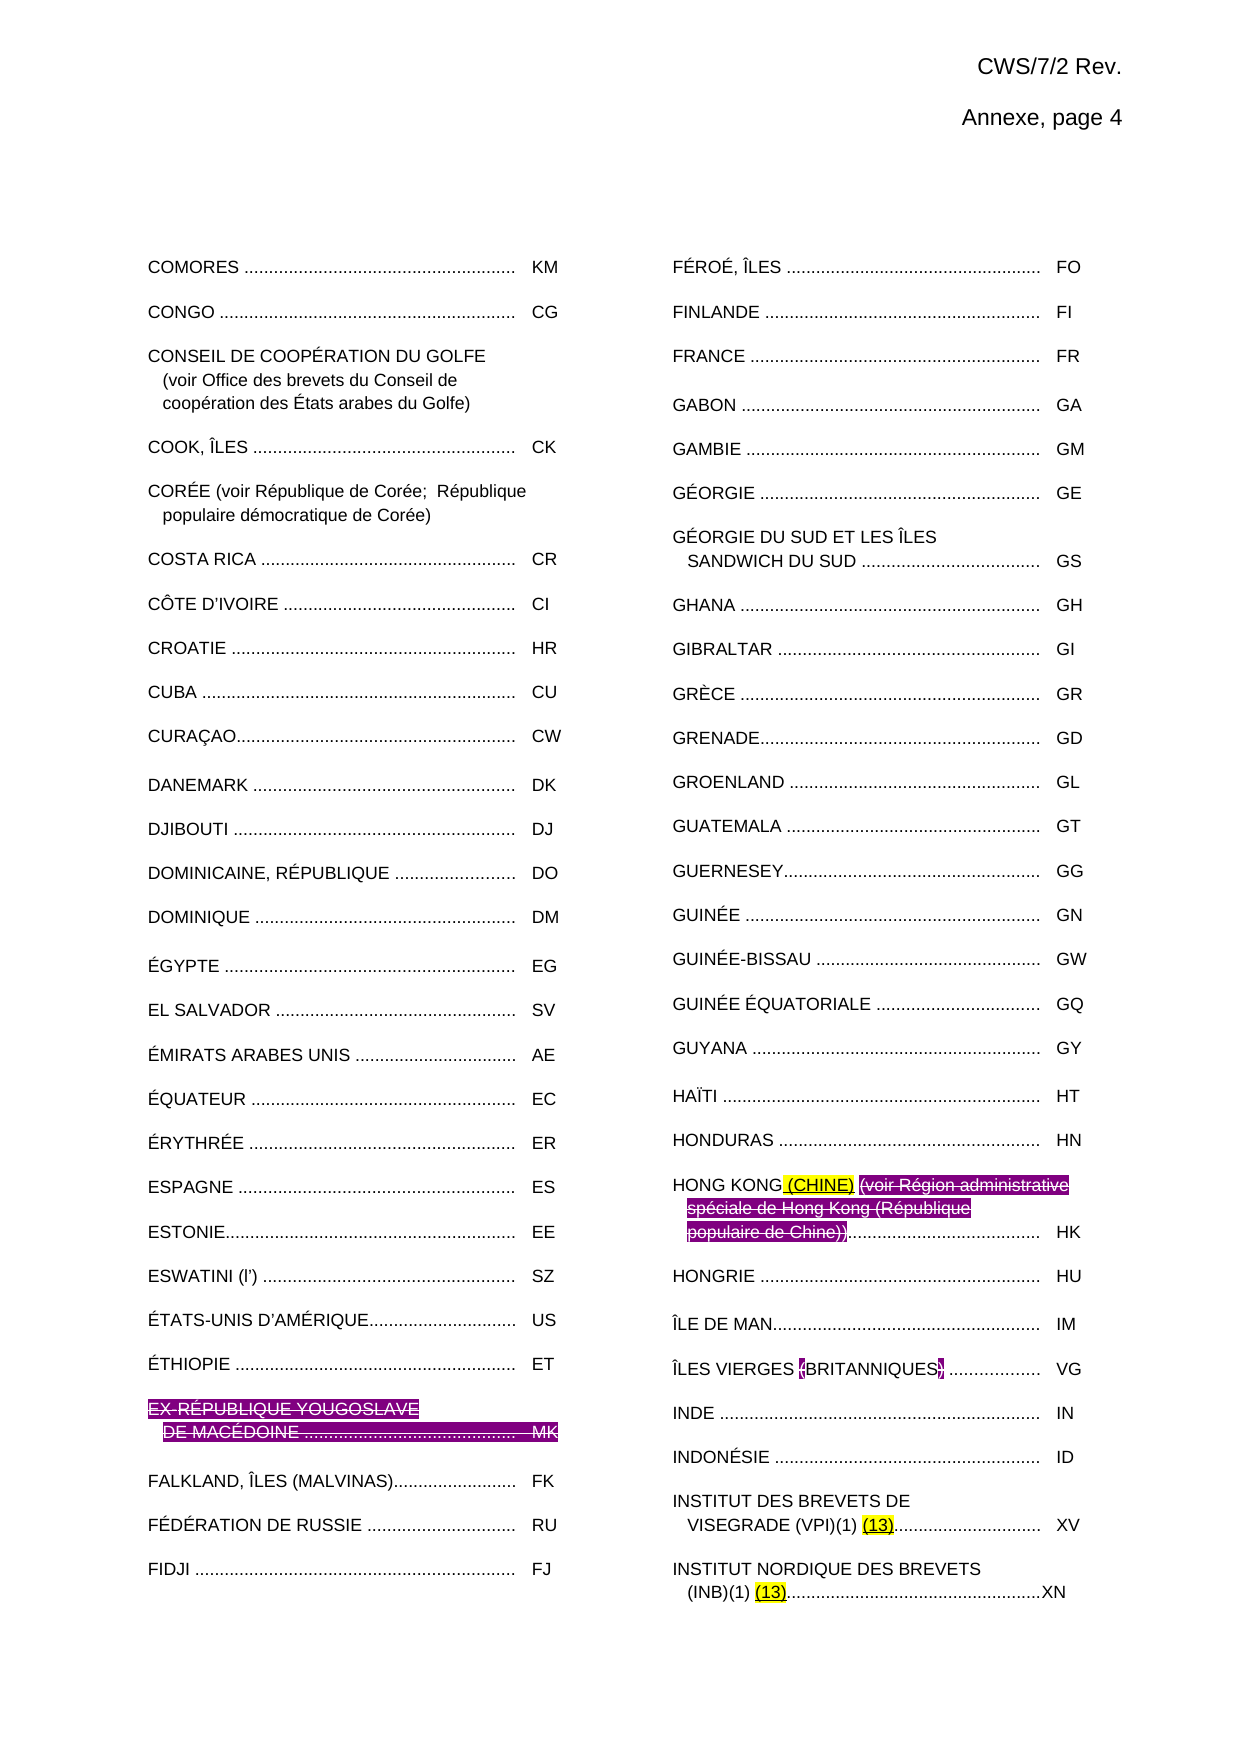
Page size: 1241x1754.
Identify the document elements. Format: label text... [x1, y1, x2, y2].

text DOMINICAINE, RÉPUBLIQUE DO [148, 863, 597, 883]
text CUBA CU [148, 682, 597, 702]
text ÉTHIOPIE ET [148, 1354, 597, 1374]
text ESPAGNE ES [148, 1177, 597, 1197]
text ESWATINI (l’) SZ [148, 1266, 597, 1286]
text FALKLAND, ÎLES (MALVINAS) FK [148, 1470, 597, 1491]
text ÉQUATEUR EC [148, 1088, 597, 1109]
text ÉMIRATS ARABES UNIS AE [148, 1044, 597, 1065]
text FÉROÉ, ÎLES FO [672, 257, 1122, 278]
text GHANA GH [672, 595, 1122, 615]
text ÉTATS-UNIS D’AMÉRIQUE US [148, 1310, 597, 1330]
text ÎLE DE MAN IM [672, 1314, 1122, 1334]
text DOMINIQUE DM [148, 907, 597, 928]
text GÉORGIE GE [672, 483, 1122, 503]
text GT [672, 816, 1122, 837]
text ÎLES VIERGES (BRITANNIQUES) VG [672, 1358, 799, 1379]
text CONGO CG [148, 302, 597, 322]
text INDE IN [672, 1403, 1122, 1423]
text CURAÇAO CW [148, 726, 597, 746]
text HAÏTI HT [672, 1086, 1122, 1106]
text ÉRYTHRÉE ER [148, 1133, 597, 1153]
text INSTITUT DES BREVETS DE VISEGRADE (VPI)(1) (13) XV [672, 1491, 1122, 1535]
text GUINÉE GN [672, 905, 1122, 925]
text GUERNESEY GG [672, 860, 1122, 881]
text HONDURAS HN [672, 1130, 1122, 1151]
text DJIBOUTI DJ [148, 819, 597, 839]
text ÉGYPTE EG [148, 956, 597, 976]
text CONSEIL DE COOPÉRATION DU GOLFE (voir Office des brevets du Conseil de coopération des États arabes du Golfe) [148, 346, 597, 413]
text INDONÉSIE ID [672, 1447, 1122, 1467]
text DANEMARK DK [148, 774, 597, 795]
text FIDJI FJ [148, 1559, 597, 1579]
text GROENLAND GL [672, 772, 1122, 792]
text COMORES KM [148, 257, 597, 278]
text FÉDÉRATION DE RUSSIE RU [148, 1514, 597, 1535]
text GABON GA [672, 394, 1122, 415]
text COSTA RICA CR [148, 549, 597, 569]
text GUYANA GY [672, 1037, 1122, 1058]
text GRENADE GD [672, 728, 1122, 748]
text CÔTE D’IVOIRE CI [148, 593, 597, 614]
text GUINÉE-BISSAU GW [672, 949, 1122, 969]
text GÉORGIE DU SUD ET LES ÎLES SANDWICH DU SUD GS [672, 527, 1122, 571]
text INSTITUT NORDIQUE DES BREVETS (INB)(1) (13) XN [672, 1559, 1122, 1603]
text ESTONIE EE [148, 1221, 597, 1242]
text FRANCE FR [672, 346, 1122, 366]
text GAMBIE GM [672, 438, 1122, 459]
text GIBRALTAR GI [672, 639, 1122, 659]
text ÎLES VIERGES (BRITANNIQUES) VG [944, 1358, 1122, 1379]
text HONGRIE HU [672, 1266, 1122, 1286]
text ÎLES VIERGES (BRITANNIQUES) VG [805, 1358, 938, 1379]
text CROATIE HR [148, 637, 597, 658]
text COOK, ÎLES CK [148, 437, 597, 457]
text GRÈCE GR [672, 683, 1122, 704]
text CORÉE (voir République de Corée; République populaire démocratique de Corée) [148, 481, 597, 525]
text FINLANDE FI [672, 302, 1122, 322]
text GUINÉE ÉQUATORIALE GQ [672, 993, 1122, 1014]
text EX-RÉPUBLIQUE YOUGOSLAVE DE MACÉDOINE MK [148, 1398, 597, 1442]
text HONG KONG (CHINE) (voir Région administrative spéciale de Hong Kong (République populaire de Chine)) HK [672, 1174, 1122, 1242]
text EL SALVADOR SV [148, 1000, 597, 1020]
